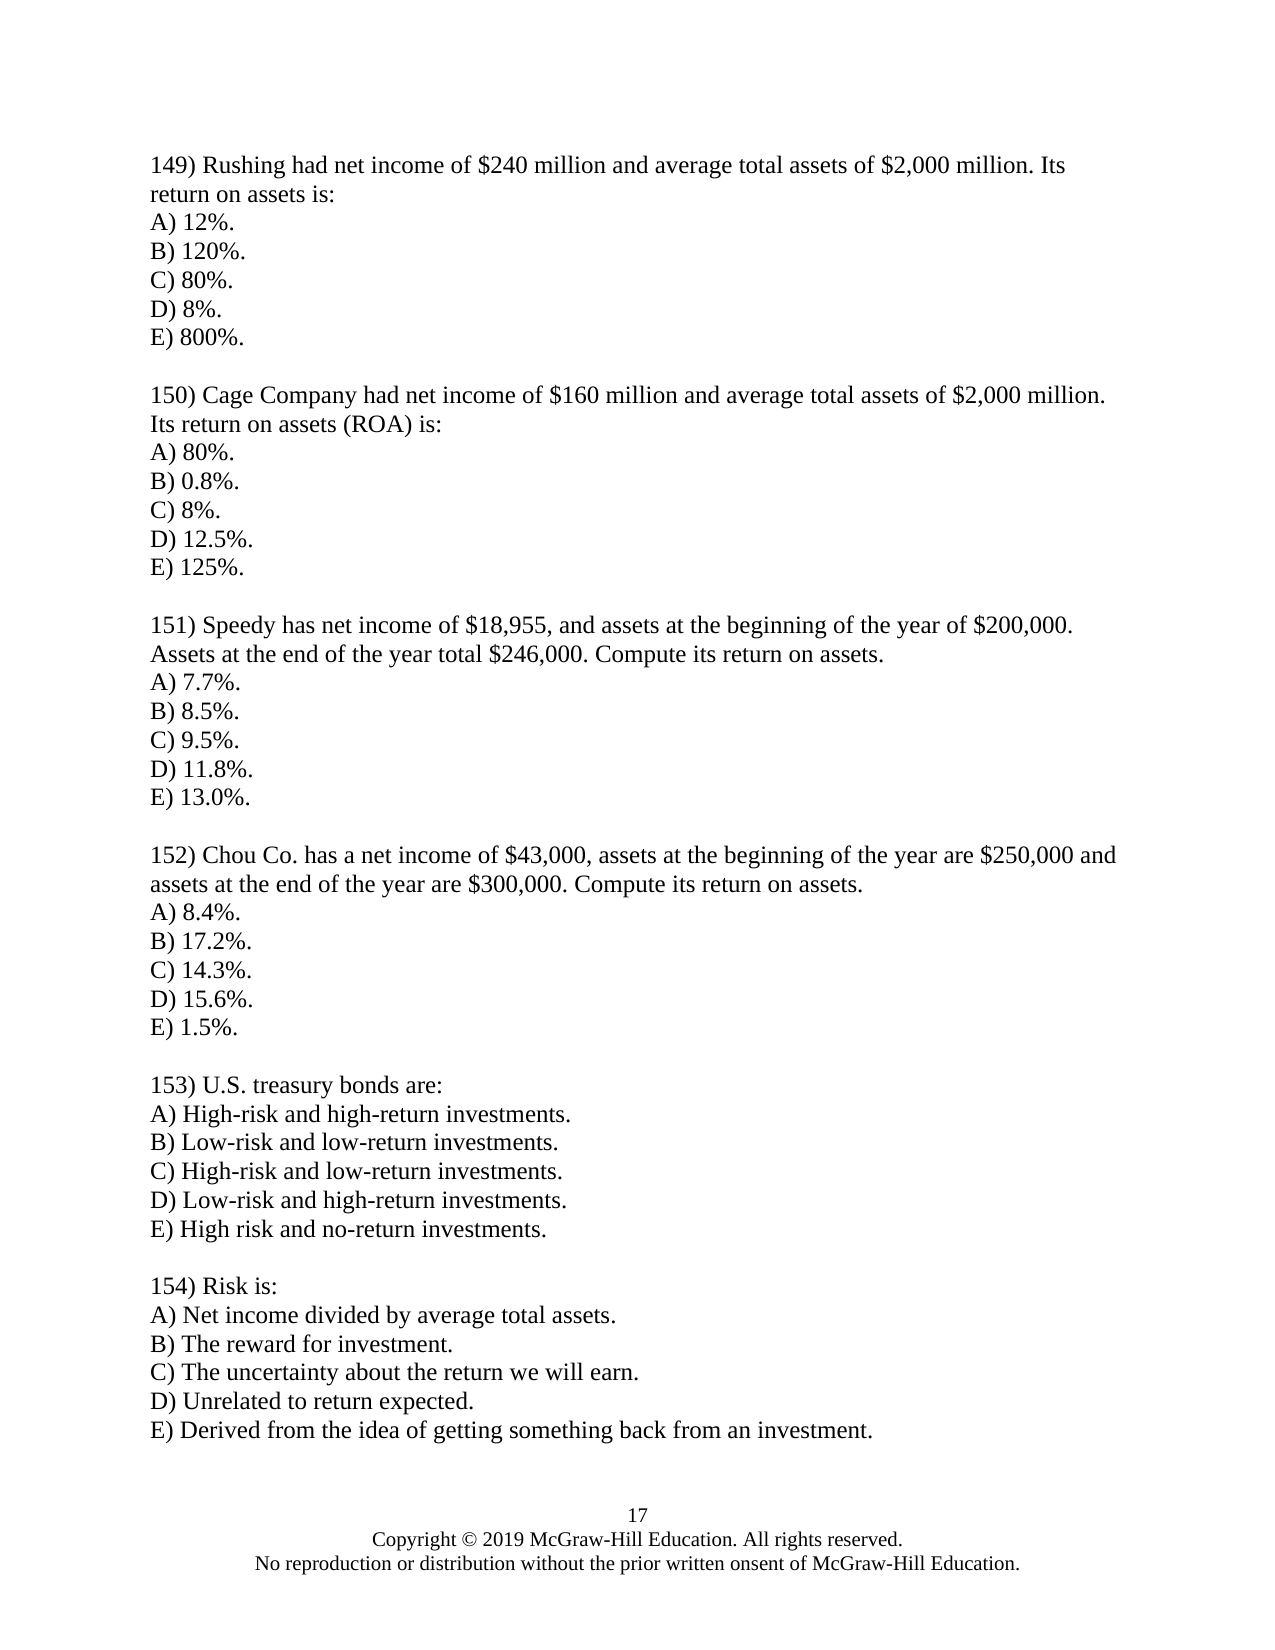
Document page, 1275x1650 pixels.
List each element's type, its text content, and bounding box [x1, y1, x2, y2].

text D) 8%. [150, 294, 1125, 322]
text C) High-risk and low-return investments. [150, 1156, 1125, 1185]
text 154) Risk is: [150, 1271, 1125, 1300]
text B) 0.8%. [150, 466, 1125, 495]
text A) 80%. [150, 437, 1125, 466]
text C) 80%. [150, 265, 1125, 294]
text C) 14.3%. [150, 955, 1125, 984]
text E) 1.5%. [150, 1012, 1125, 1041]
text 153) U.S. treasury bonds are: [150, 1070, 1125, 1099]
text C) 8%. [150, 495, 1125, 524]
text D) 15.6%. [150, 984, 1125, 1012]
text C) The uncertainty about the return we will earn. [150, 1357, 1125, 1386]
text D) Unrelated to return expected. [150, 1386, 1125, 1415]
text E) 800%. [150, 322, 1125, 351]
text A) 8.4%. [150, 897, 1125, 926]
text C) 9.5%. [150, 725, 1125, 754]
text 149) Rushing had net income of $240 million and average total assets of $2,000 million. Its return on assets is: [150, 150, 1125, 207]
text B) 120%. [150, 236, 1125, 265]
text B) 17.2%. [150, 926, 1125, 955]
text D) 11.8%. [150, 754, 1125, 782]
text B) The reward for investment. [150, 1329, 1125, 1357]
text E) 13.0%. [150, 782, 1125, 811]
text E) 125%. [150, 552, 1125, 581]
text 150) Cage Company had net income of $160 million and average total assets of $2,000 million. Its return on assets (ROA) is: [150, 380, 1125, 437]
text B) 8.5%. [150, 696, 1125, 725]
text 152) Chou Co. has a net income of $43,000, assets at the beginning of the year are $250,000 and assets at the end of the year are $300,000. Compute its return on assets. [150, 840, 1125, 897]
text B) Low-risk and low-return investments. [150, 1127, 1125, 1156]
text E) High risk and no-return investments. [150, 1214, 1125, 1242]
text A) Net income divided by average total assets. [150, 1300, 1125, 1329]
text D) Low-risk and high-return investments. [150, 1185, 1125, 1214]
text A) 12%. [150, 207, 1125, 236]
text E) Derived from the idea of getting something back from an investment. [150, 1415, 1125, 1444]
text 151) Speedy has net income of $18,955, and assets at the beginning of the year of $200,000. Assets at the end of the year total $246,000. Compute its return on assets. [150, 610, 1125, 667]
text A) 7.7%. [150, 667, 1125, 696]
text A) High-risk and high-return investments. [150, 1099, 1125, 1127]
text D) 12.5%. [150, 524, 1125, 552]
